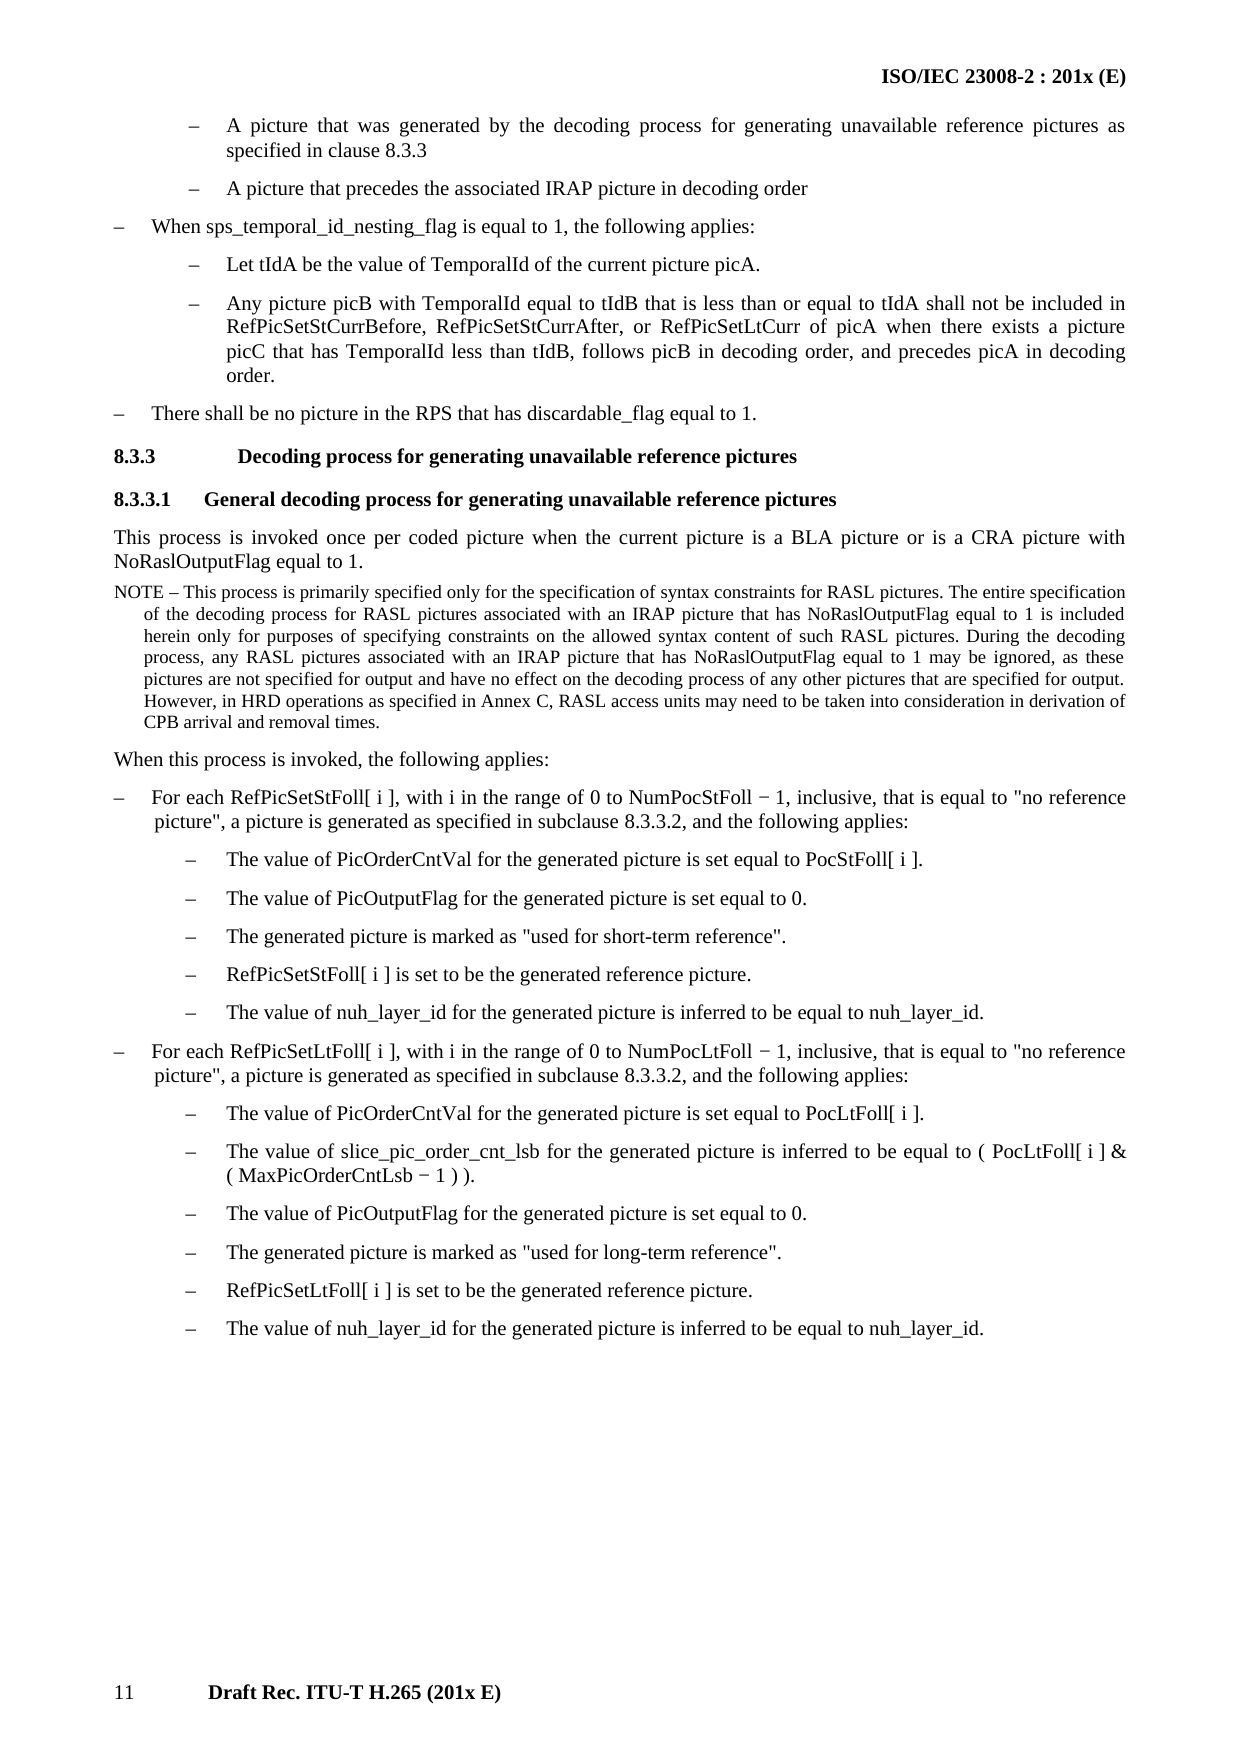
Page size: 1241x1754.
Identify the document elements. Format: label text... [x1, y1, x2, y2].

list The value of PicOrderCntVal for the generated picture is set equal to PocStFoll[ i ]. [185, 847, 1127, 871]
list Let tIdA be the value of TemporalId of the current picture picA. [188, 252, 1127, 276]
list The value of slice_pic_order_cnt_lsb for the generated picture is inferred to be equal to ( PocLtFoll[ i ] & ( MaxPicOrderCntLsb − 1 ) ). [185, 1139, 1127, 1187]
list A picture that was generated by the decoding process for generating unavailable reference pictures as specified in clause 8.3.3 [188, 113, 1127, 162]
list There shall be no picture in the RPS that has discardable_flag equal to 1. [113, 401, 1127, 425]
list For each RefPicSetStFoll[ i ], with i in the range of 0 to NumPocStFoll − 1, inclusive, that is equal to "no reference picture", a picture is generated as specified in subclause 8.3.3.2, and the following applies: [113, 785, 1127, 833]
list When sps_temporal_id_nesting_flag is equal to 1, the following applies: [113, 214, 1127, 238]
list For each RefPicSetLtFoll[ i ], with i in the range of 0 to NumPocLtFoll − 1, inclusive, that is equal to "no reference picture", a picture is generated as specified in subclause 8.3.3.2, and the following applies: [113, 1038, 1127, 1087]
subtitle Decoding process for generating unavailable reference pictures [113, 444, 1127, 468]
list The generated picture is marked as "used for short-term reference". [185, 924, 1127, 948]
list The value of PicOutputFlag for the generated picture is set equal to 0. [185, 1201, 1127, 1225]
list The value of PicOutputFlag for the generated picture is set equal to 0. [185, 886, 1127, 910]
list Any picture picB with TemporalId equal to tIdB that is less than or equal to tIdA shall not be included in RefPicSetStCurrBefore, RefPicSetStCurrAfter, or RefPicSetLtCurr of picA when there exists a picture picC that has TemporalId less than tIdB, follows picB in decoding order, and precedes picA in decoding order. [188, 290, 1127, 387]
subtitle General decoding process for generating unavailable reference pictures [113, 487, 1127, 511]
list The generated picture is marked as "used for long-term reference". [185, 1239, 1127, 1264]
list The value of nuh_layer_id for the generated picture is inferred to be equal to nuh_layer_id. [185, 1316, 1127, 1340]
list RefPicSetStFoll[ i ] is set to be the generated reference picture. [185, 962, 1127, 986]
list A picture that precedes the associated IRAP picture in decoding order [188, 176, 1127, 200]
list The value of PicOrderCntVal for the generated picture is set equal to PocLtFoll[ i ]. [185, 1101, 1127, 1125]
text NOTE – This process is primarily specified only for the specification of syntax constraints for RASL pictures. The entire specification of the decoding process for RASL pictures associated with an IRAP picture that has NoRaslOutputFlag equal to 1 is included herein only for purposes of specifying constraints on the allowed syntax content of such RASL pictures. During the decoding process, any RASL pictures associated with an IRAP picture that has NoRaslOutputFlag equal to 1 may be ignored, as these pictures are not specified for output and have no effect on the decoding process of any other pictures that are specified for output. However, in HRD operations as specified in Annex C, RASL access units may need to be taken into consideration in derivation of CPB arrival and removal times. [114, 579, 1127, 733]
list The value of nuh_layer_id for the generated picture is inferred to be equal to nuh_layer_id. [185, 1000, 1127, 1024]
text When this process is invoked, the following applies: [113, 747, 1127, 771]
text This process is invoked once per coded picture when the current picture is a BLA picture or is a CRA picture with NoRaslOutputFlag equal to 1. [113, 525, 1127, 573]
list RefPicSetLtFoll[ i ] is set to be the generated reference picture. [185, 1278, 1127, 1302]
